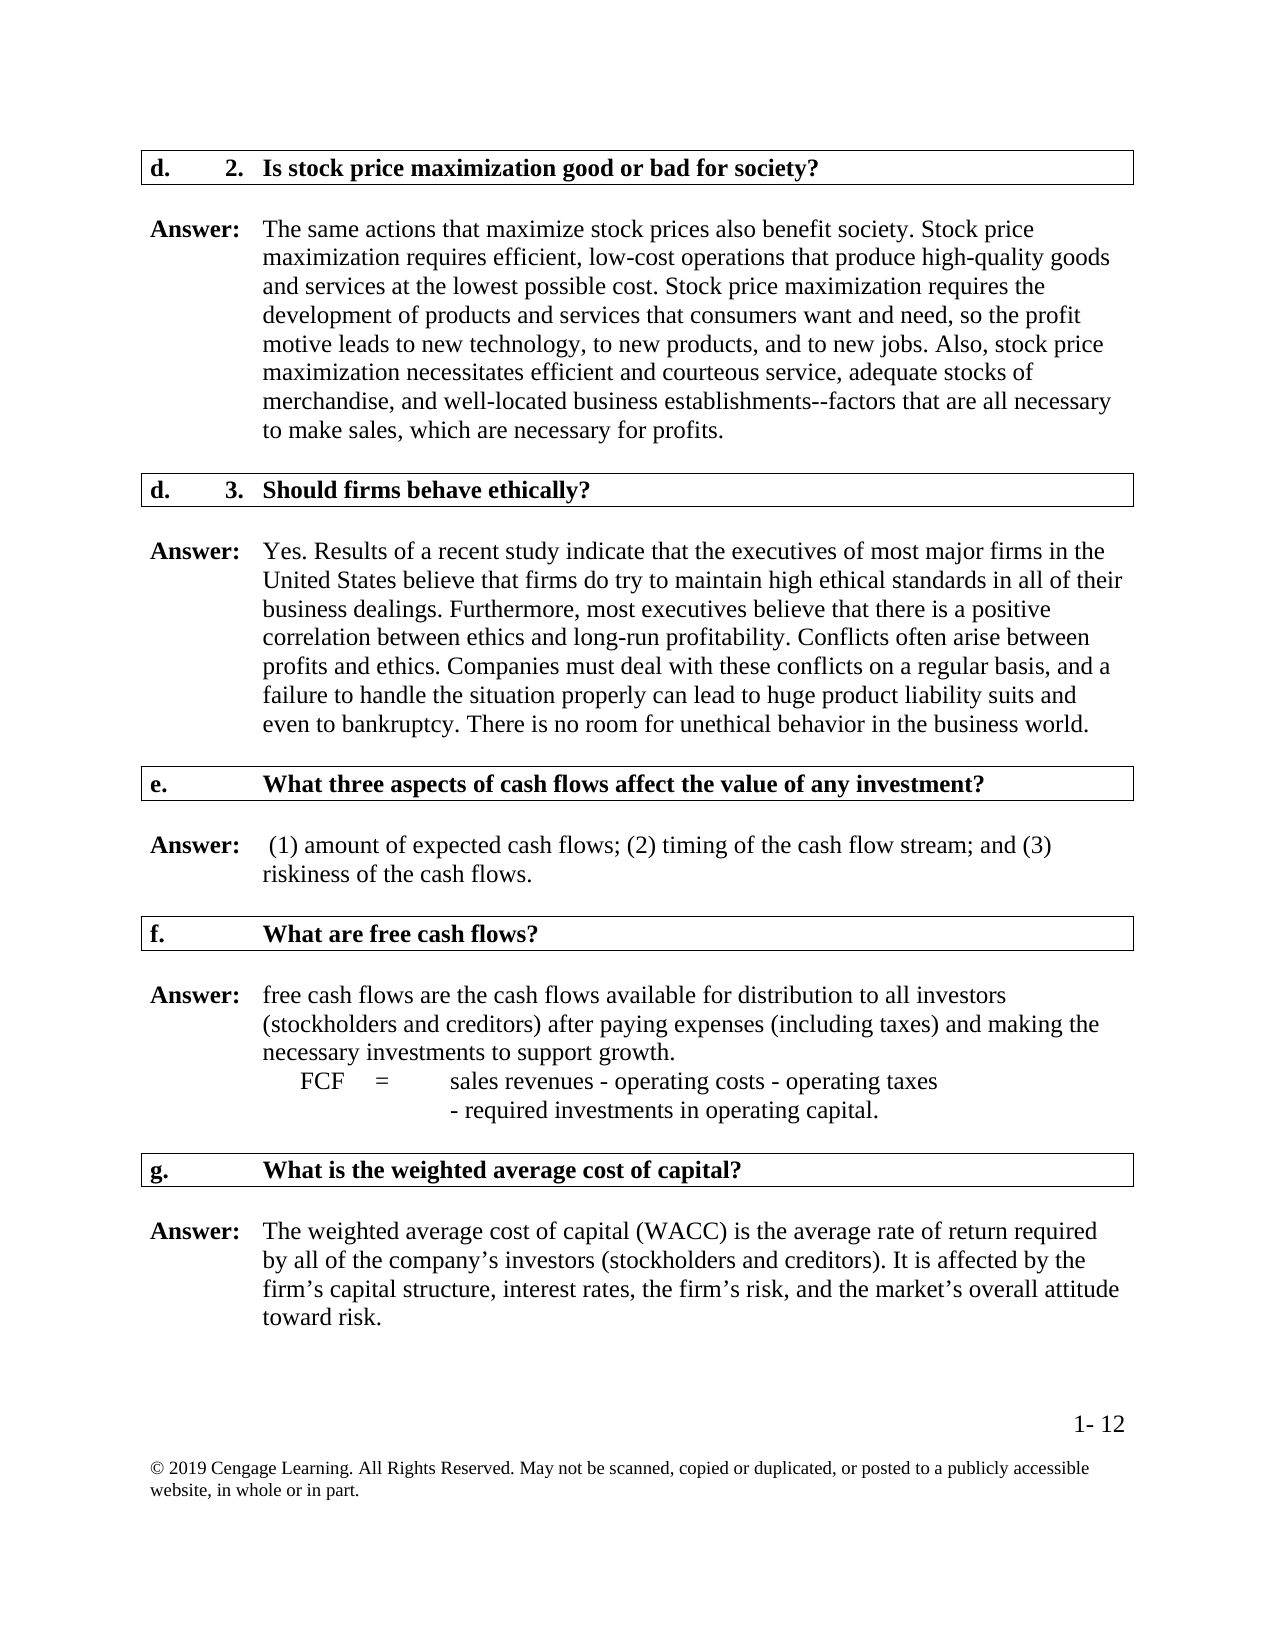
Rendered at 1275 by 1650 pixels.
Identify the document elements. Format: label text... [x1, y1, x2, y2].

text e. What three aspects of cash flows affect the value of any investment? [142, 767, 1133, 800]
text f. What are free cash flows? [142, 917, 1133, 950]
text - required investments in operating capital. [150, 1095, 1125, 1124]
text Answer: free cash flows are the cash flows available for distribution to all investors (stockholders and creditors) after paying expenses (including taxes) and making the necessary investments to support growth. [150, 980, 1125, 1066]
text Answer: The weighted average cost of capital (WACC) is the average rate of return required by all of the company’s investors (stockholders and creditors). It is affected by the firm’s capital structure, interest rates, the firm’s risk, and the market’s overall attitude toward risk. [150, 1216, 1125, 1331]
text Answer: The same actions that maximize stock prices also benefit society. Stock price maximization requires efficient, low-cost operations that produce high-quality goods and services at the lowest possible cost. Stock price maximization requires the development of products and services that consumers want and need, so the profit motive leads to new technology, to new products, and to new jobs. Also, stock price maximization necessitates efficient and courteous service, adequate stocks of merchandise, and well-located business establishments--factors that are all necessary to make sales, which are necessary for profits. [150, 214, 1125, 444]
text FCF = sales revenues - operating costs - operating taxes [150, 1066, 1125, 1095]
text Answer: Yes. Results of a recent study indicate that the executives of most major firms in the believe that firms do try to maintain high ethical standards in all of their business dealings. Furthermore, most executives believe that there is a positive correlation between ethics and long-run profitability. Conflicts often arise between profits and ethics. Companies must deal with these conflicts on a regular basis, and a failure to handle the situation properly can lead to huge product liability suits and even to bankruptcy. There is no room for unethical behavior in the business world. [150, 536, 1125, 737]
text g. What is the weighted average cost of capital? [142, 1154, 1133, 1186]
text d. 3. Should firms behave ethically? [142, 474, 1133, 506]
text d. 2. Is stock price maximization good or bad for society? [142, 151, 1133, 184]
text Answer: (1) amount of expected cash flows; (2) timing of the cash flow stream; and (3) riskiness of the cash flows. [150, 830, 1125, 887]
